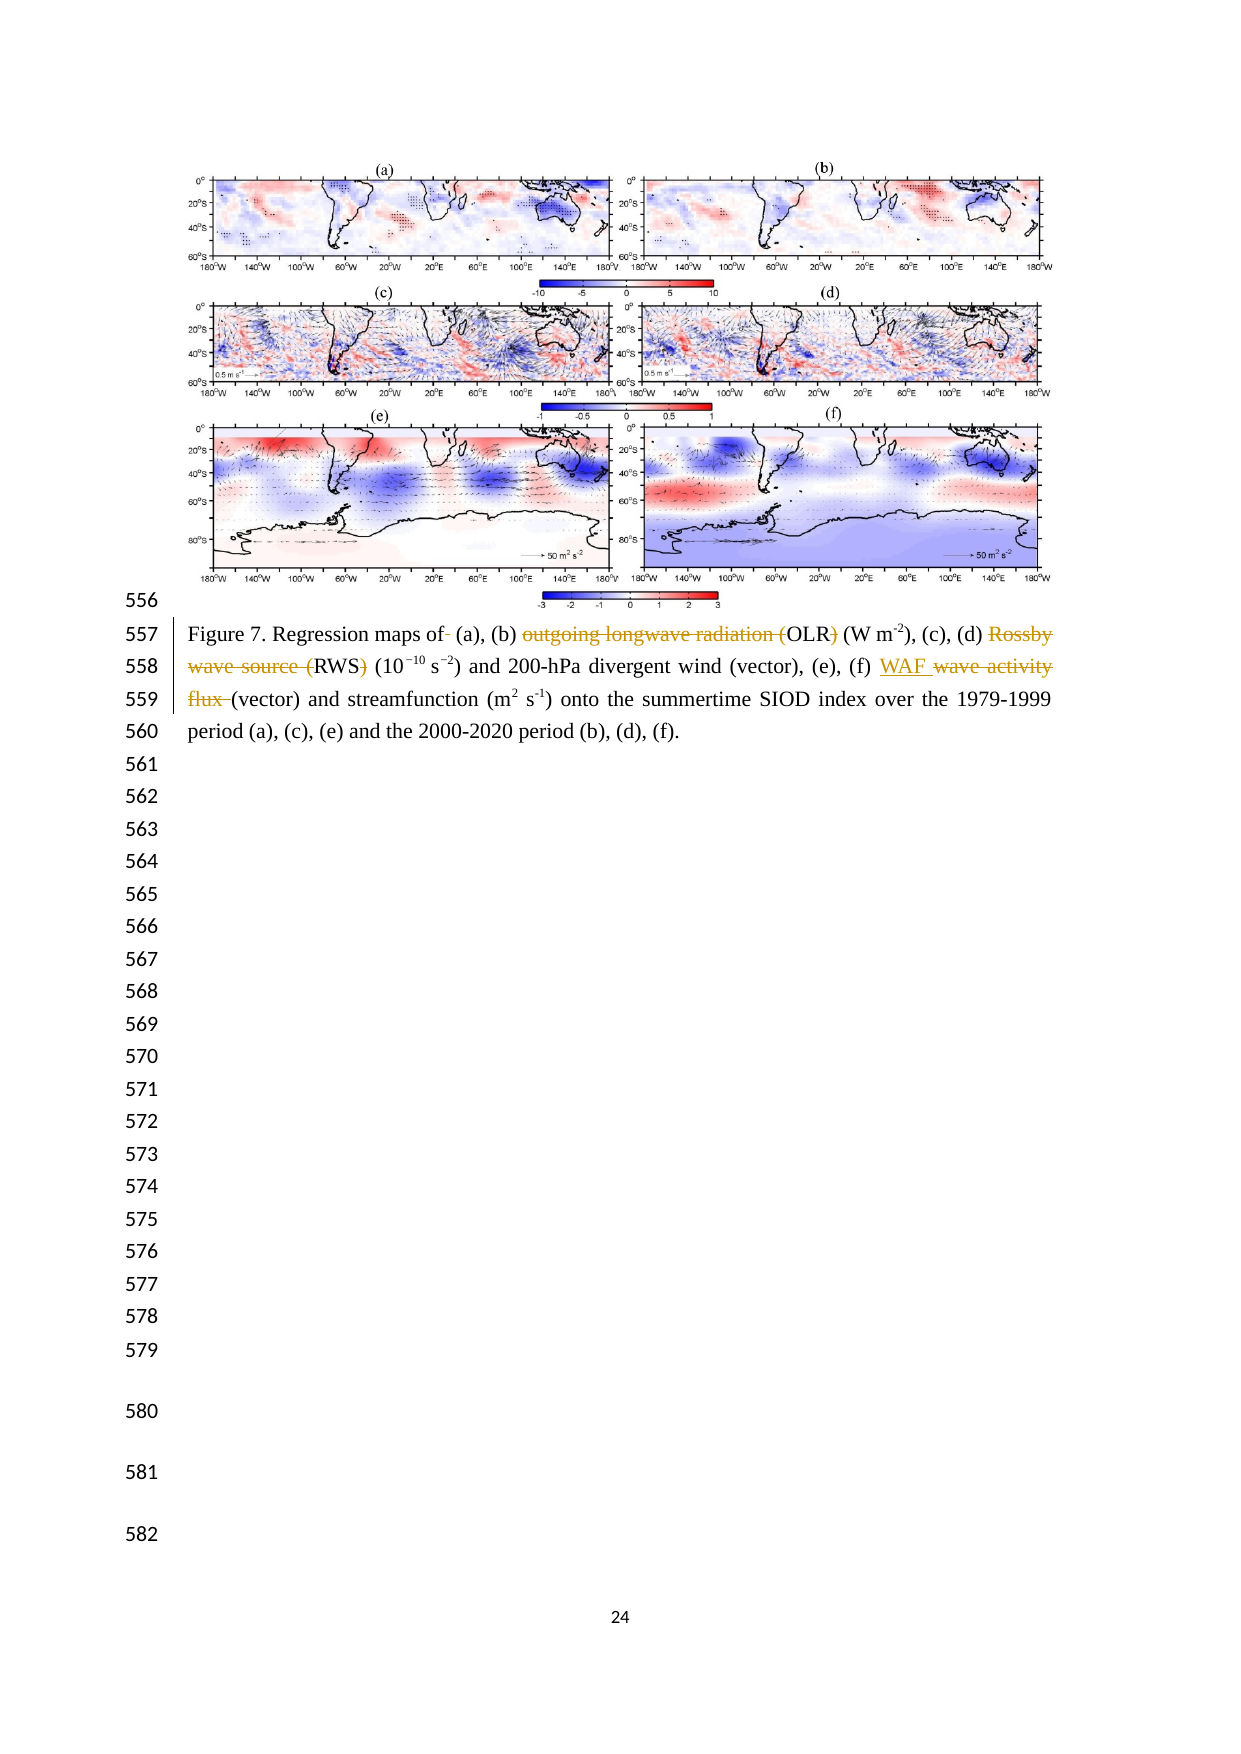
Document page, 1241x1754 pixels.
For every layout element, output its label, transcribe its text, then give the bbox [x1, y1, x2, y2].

text Figure 7. Regression maps of (a), (b) OLR (W m-2), (c), (d) RWS (10 −10 s −2) and 200-hPa divergent wind (vector), (e), (f) (vector) and streamfunction (m2 s-1) onto the summertime SIOD index over the 1979-1999 period (a), (c), (e) and the 2000-2020 period (b), (d), (f). [187, 617, 1053, 747]
picture [187, 162, 1053, 608]
